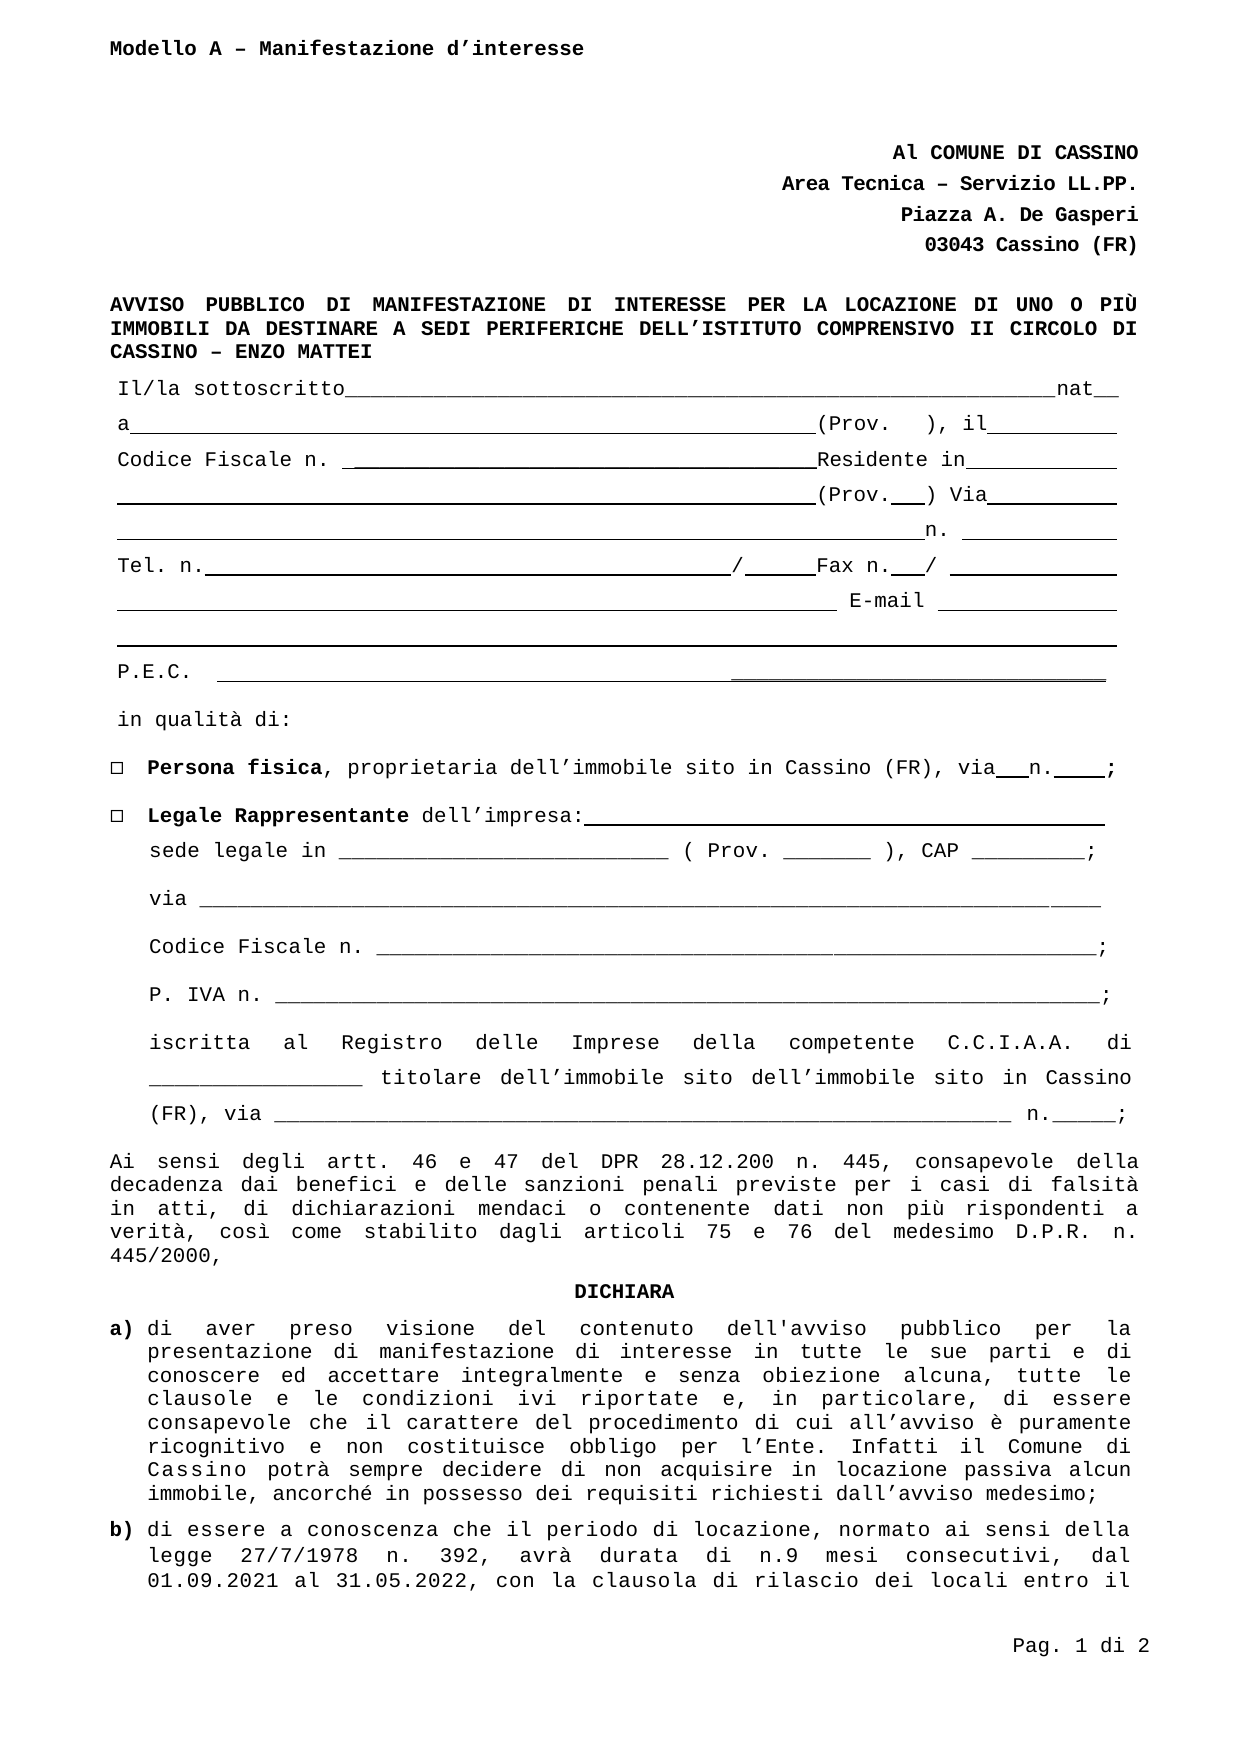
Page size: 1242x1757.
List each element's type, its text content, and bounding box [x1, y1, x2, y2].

text iscritta al Registro delle Imprese della competente C.C.I.A.A. di _________________ titolare dell’immobile sito dell’immobile sito in Cassino (FR), via __________________________________________________________ n._____; [149, 1032, 1132, 1126]
text Codice Fiscale n. _________________________________________________________; [149, 936, 1132, 960]
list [109, 1519, 1132, 1594]
text Al COMUNE DI CASSINO [98, 142, 1139, 165]
text Area Tecnica – Servizio LL.PP. [98, 173, 1139, 196]
text in qualità di: [117, 709, 1150, 733]
text 03043 Cassino (FR) [98, 234, 1139, 258]
text via _______________________________________________________________________ [149, 888, 1150, 912]
text AVVISO PUBBLICO DI MANIFESTAZIONE DI INTERESSE PER LA LOCAZIONE DI UNO O PIÙ IMMOBILI DA DESTINARE A SEDI PERIFERICHE DELL’ISTITUTO COMPRENSIVO II CIRCOLO DI CASSINO – ENZO MATTEI [110, 294, 1138, 365]
text Il/la sottoscritto________________________________________________________nat__ a (Prov. ), il Codice Fiscale n. _____________________________________Residente in (Prov. ) Via n. Tel. n. / Fax n. / E-mail P.E.C. ______________________________ [117, 378, 1120, 685]
text DICHIARA [98, 1281, 1150, 1305]
list Legale Rappresentante dell’impresa: sede legale in __________________________ ( Prov. _______ ), CAP _________; [109, 805, 1105, 864]
text P. IVA n. _________________________________________________________________; [149, 984, 1132, 1008]
list di aver preso visione del contenuto dell'avviso pubblico per la presentazione di manifestazione di interesse in tutte le sue parti e di conoscere ed accettare integralmente e senza obiezione alcuna, tutte le clausole e le condizioni ivi riportate e, in particolare, di essere consapevole che il carattere del procedimento di cui all’avviso è puramente ricognitivo e non costituisce obbligo per l’Ente. Infatti il Comune di Cassino potrà sempre decidere di non acquisire in locazione passiva alcun immobile, ancorché in possesso dei requisiti richiesti dall’avviso medesimo; [109, 1317, 1132, 1507]
text Piazza A. De Gasperi [98, 203, 1139, 227]
list Persona fisica, proprietaria dell’immobile sito in Cassino (FR), via n. ; [109, 757, 1150, 781]
text Ai sensi degli artt. 46 e 47 del DPR 28.12.200 n. 445, consapevole della decadenza dai benefici e delle sanzioni penali previste per i casi di falsità in atti, di dichiarazioni mendaci o contenente dati non più rispondenti a verità, così come stabilito dagli articoli 75 e 76 del medesimo D.P.R. n. 445/2000, [109, 1151, 1139, 1269]
